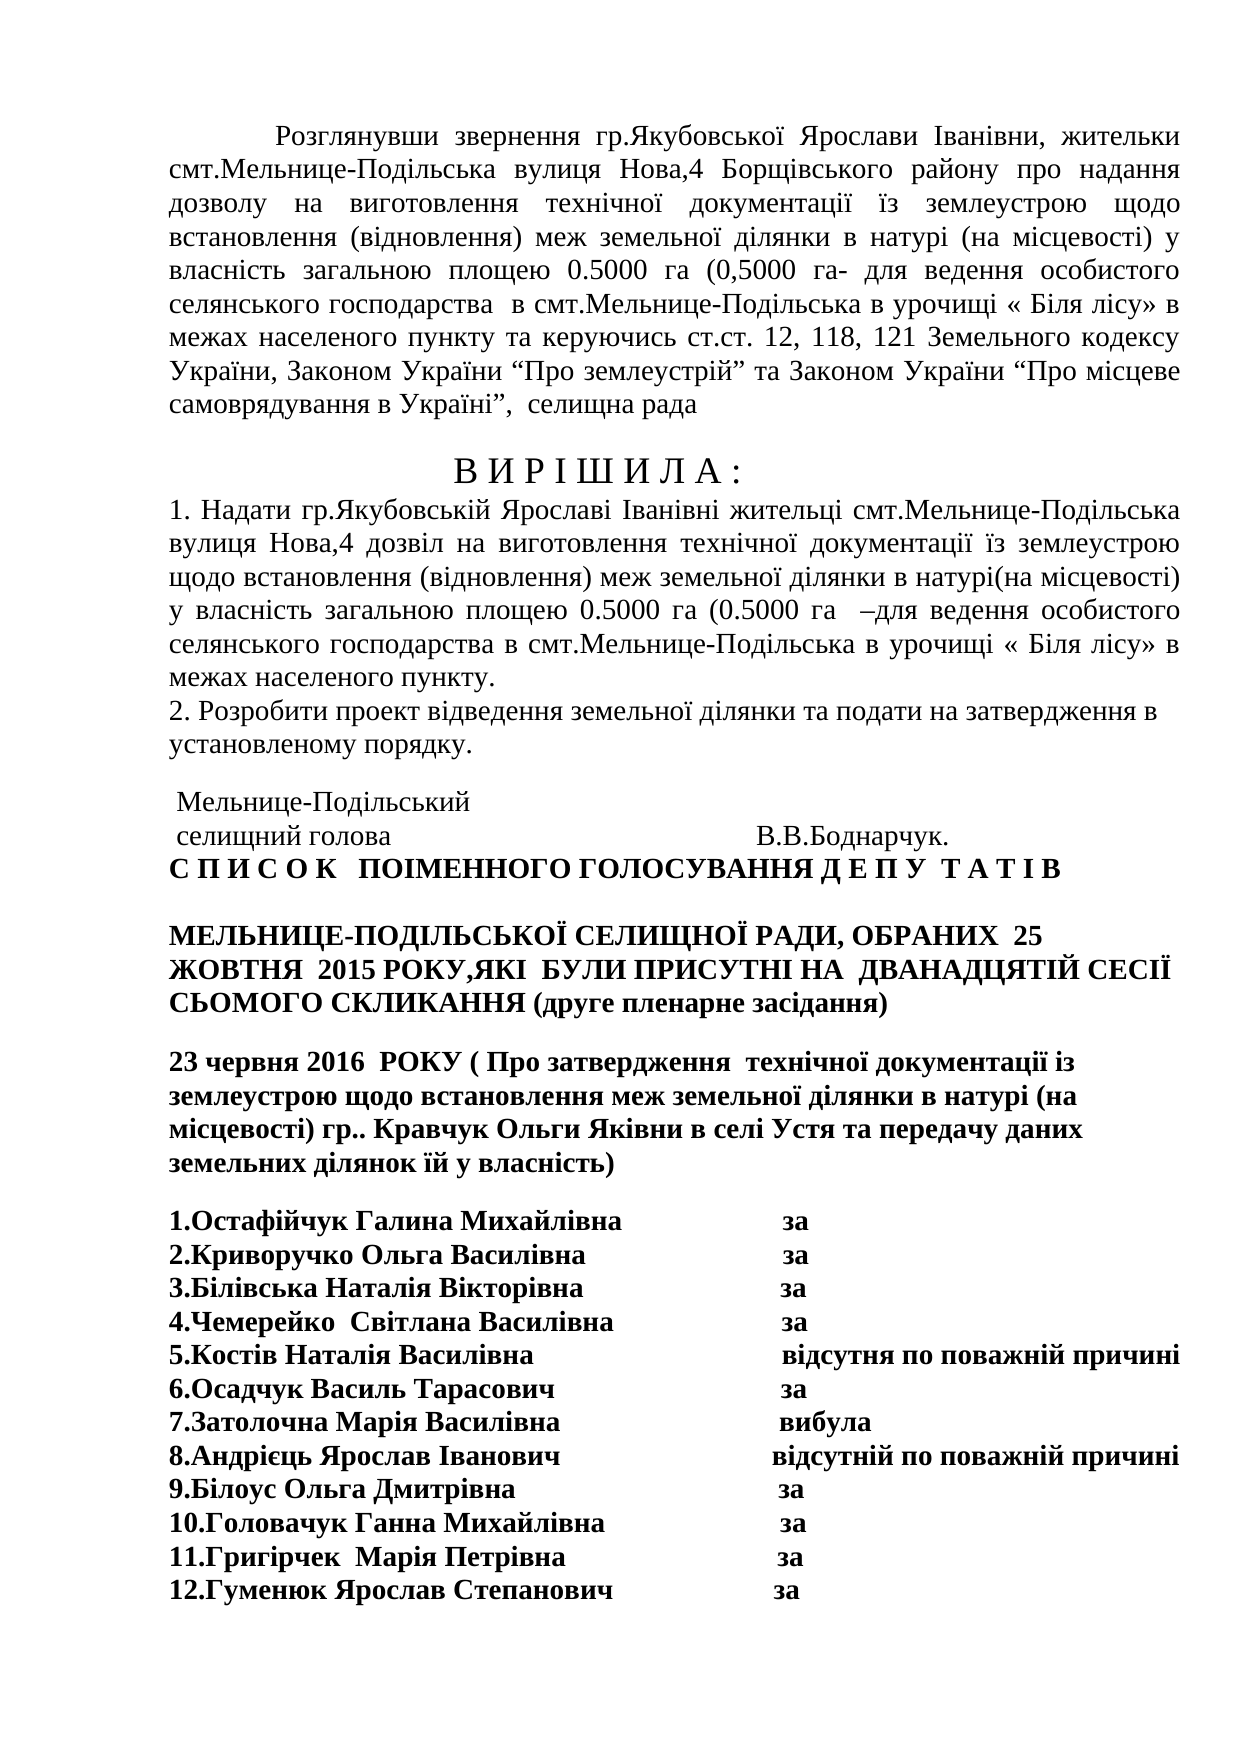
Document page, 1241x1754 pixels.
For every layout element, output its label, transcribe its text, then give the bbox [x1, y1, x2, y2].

subtitle Розглянувши звернення гр.Якубовської Ярослави Іванівни, жительки смт.Мельнице-Подільська вулиця Нова,4 Борщівського району про надання дозволу на виготовлення технічної документації їз землеустрою щодо встановлення (відновлення) меж земельної ділянки в натурі (на місцевості) у власність загальною площею (0,5000 га- для ведення особистого селянського господарства в смт.Мельнице-Подільська в урочищі « Біля лісу» в межах населеного пункту та керуючись ст.ст. 12, 118, 121 Земельного кодексу України, Законом України “Про землеустрій” та Законом України “Про місцеве самоврядування в Україні”, селищна рада [169, 118, 1181, 420]
text 23 червня 2016 РОКУ ( Про затвердження технічної документації із землеустрою щодо встановлення меж земельної ділянки в натурі (на місцевості) гр.. Кравчук Ольги Яківни в селі Устя та передачу даних земельних ділянок їй у власність) [169, 1044, 1181, 1178]
text установленому порядку. [169, 727, 1181, 760]
text 6.Осадчук Василь Тарасович за [169, 1371, 1181, 1404]
text 11.Григірчек Марія Петрівна за [169, 1539, 1181, 1572]
text 10.Головачук Ганна Михайлівна за [169, 1505, 1181, 1539]
text МЕЛЬНИЦЕ-ПОДІЛЬСЬКОЇ СЕЛИЩНОЇ РАДИ, ОБРАНИХ 25 ЖОВТНЯ 2015 РОКУ,ЯКІ БУЛИ ПРИСУТНІ НА ДВАНАДЦЯТІЙ СЕСІЇ СЬОМОГО СКЛИКАННЯ (друге пленарне засідання) [169, 918, 1181, 1019]
text 12.Гуменюк Ярослав Степанович за [169, 1572, 1181, 1606]
text 8.Андрієць Ярослав Іванович відсутній по поважній причині [169, 1438, 1181, 1472]
text селищний голова В.В.Боднарчук. [169, 818, 1240, 851]
text В И Р І Ш И Л А : [169, 449, 1181, 492]
subtitle 2. Розробити проект відведення земельної ділянки та подати на затвердження в [169, 693, 1181, 727]
text 7.Затолочна Марія Василівна вибула [169, 1404, 1181, 1438]
text 4.Чемерейко Світлана Василівна за [169, 1304, 1181, 1337]
text С П И С О К ПОІМЕННОГО ГОЛОСУВАННЯ Д Е П У Т А Т І В [169, 851, 1181, 885]
text 9.Білоус Ольга Дмитрівна за [169, 1472, 1181, 1505]
text 5.Костів Наталія Василівна відсутня по поважній причині [169, 1337, 1181, 1371]
text 1.Остафійчук Галина Михайлівна за [169, 1203, 1181, 1237]
text 2.Криворучко Ольга Василівна за [169, 1237, 1181, 1270]
text Мельнице-Подільський [169, 784, 1240, 818]
text 3.Білівська Наталія Вікторівна за [169, 1270, 1181, 1304]
subtitle 1. Надати гр.Якубовській Ярославі Іванівні жительці смт.Мельнице-Подільська вулиця Нова,4 дозвіл на виготовлення технічної документації їз землеустрою щодо встановлення (відновлення) меж земельної ділянки в натурі(на місцевості) у власність загальною площею ( –для ведення особистого селянського господарства в смт.Мельнице-Подільська в урочищі « Біля лісу» в межах населеного пункту. [169, 492, 1181, 693]
